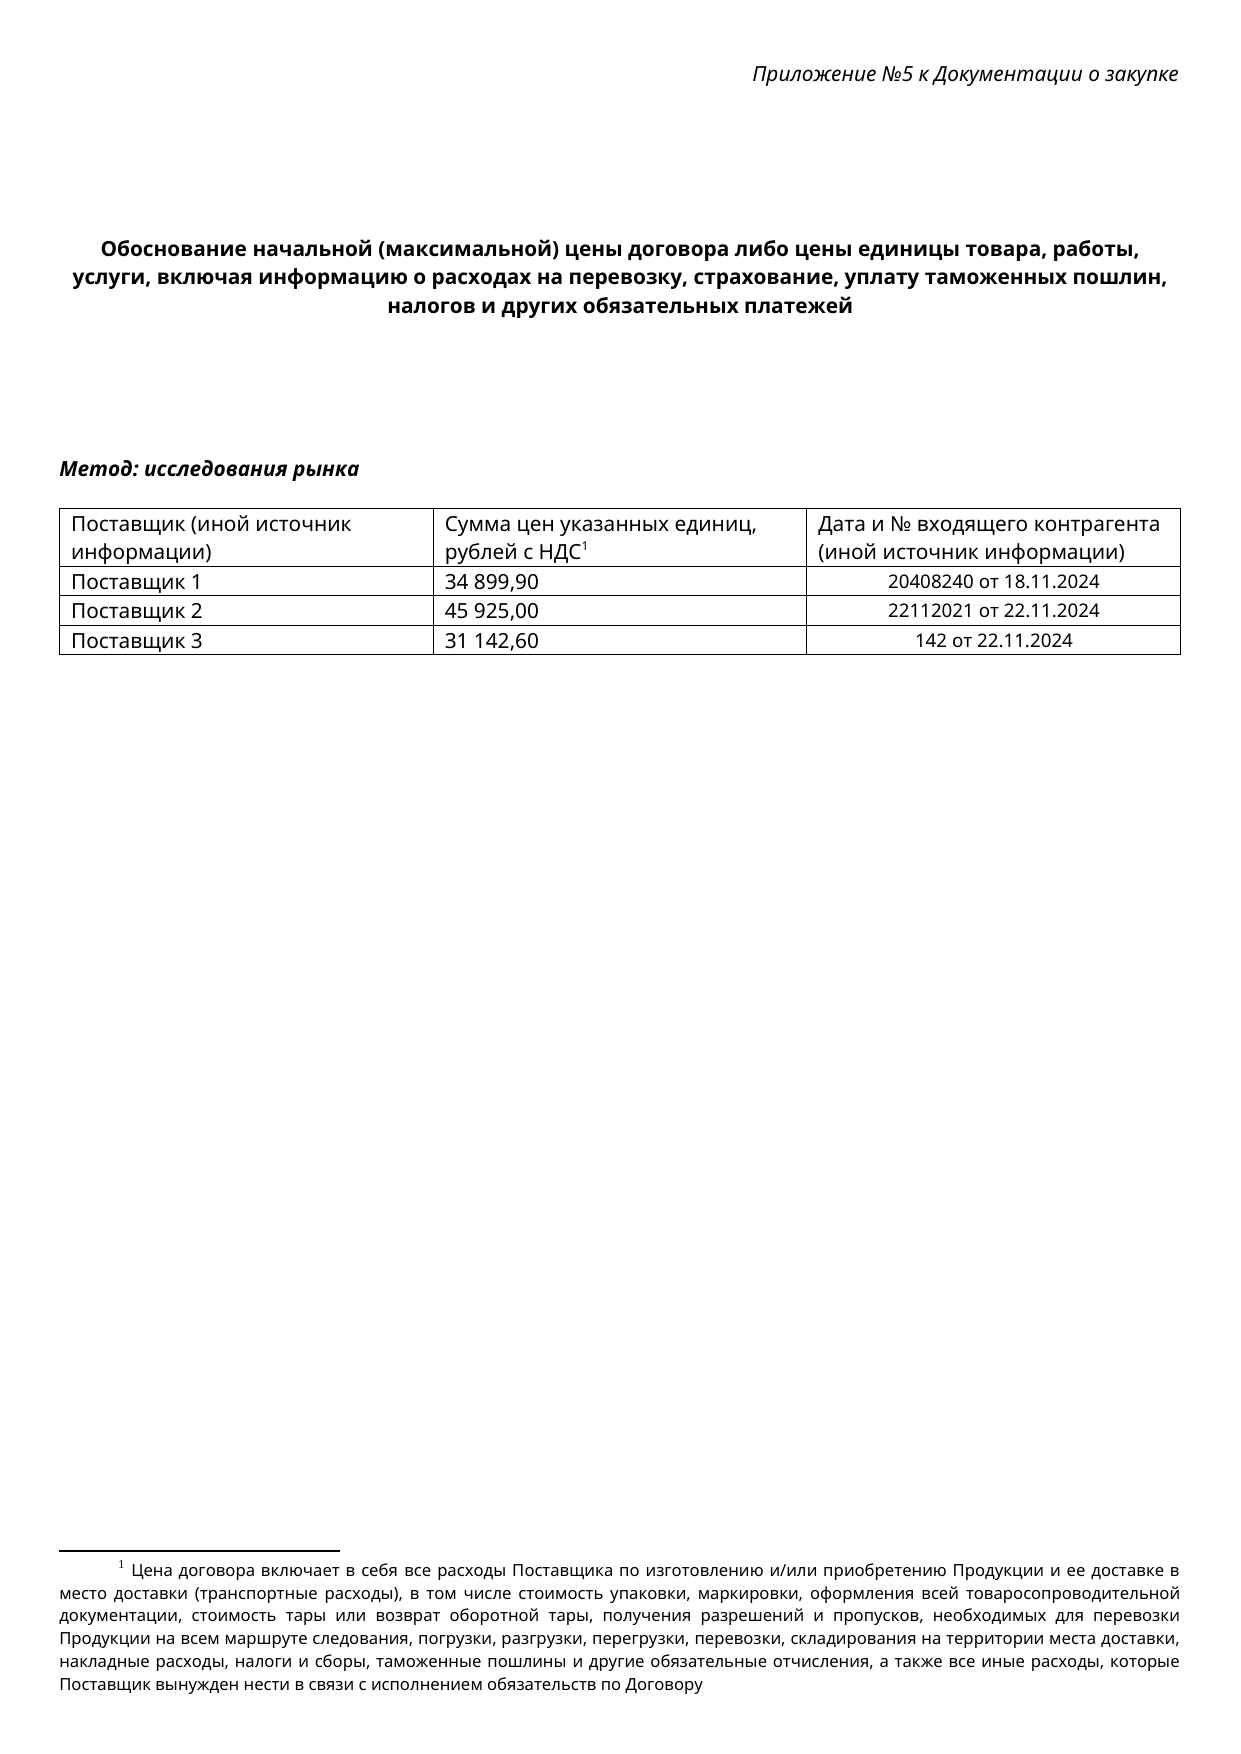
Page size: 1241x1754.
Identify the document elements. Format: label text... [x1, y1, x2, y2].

text Метод: исследования рынка [59, 454, 1181, 483]
table_cell 20408240 от 18.11.2024 [807, 567, 1180, 595]
table_cell Поставщик 3 [60, 626, 433, 654]
table_header Дата и № входящего контрагента (иной источник информации) [807, 509, 1180, 566]
table_cell 34 899,90 [434, 567, 806, 595]
table_cell 142 от 22.11.2024 [807, 626, 1180, 654]
list Приложение №5 к Документации о закупке [134, 59, 1181, 87]
table_header Поставщик (иной источник информации) [60, 509, 433, 566]
table_cell 22112021 от 22.11.2024 [807, 596, 1180, 625]
table_cell Поставщик 1 [60, 567, 433, 595]
table_cell 45 925,00 [434, 596, 806, 625]
text Обоснование начальной (максимальной) цены договора либо цены единицы товара, работы, услуги, включая информацию о расходах на перевозку, страхование, уплату таможенных пошлин, налогов и других обязательных платежей [59, 234, 1181, 319]
table_cell Поставщик 2 [60, 596, 433, 625]
table_header Сумма цен указанных единиц, рублей с НДС [434, 509, 806, 566]
table_cell 31 142,60 [434, 626, 806, 654]
